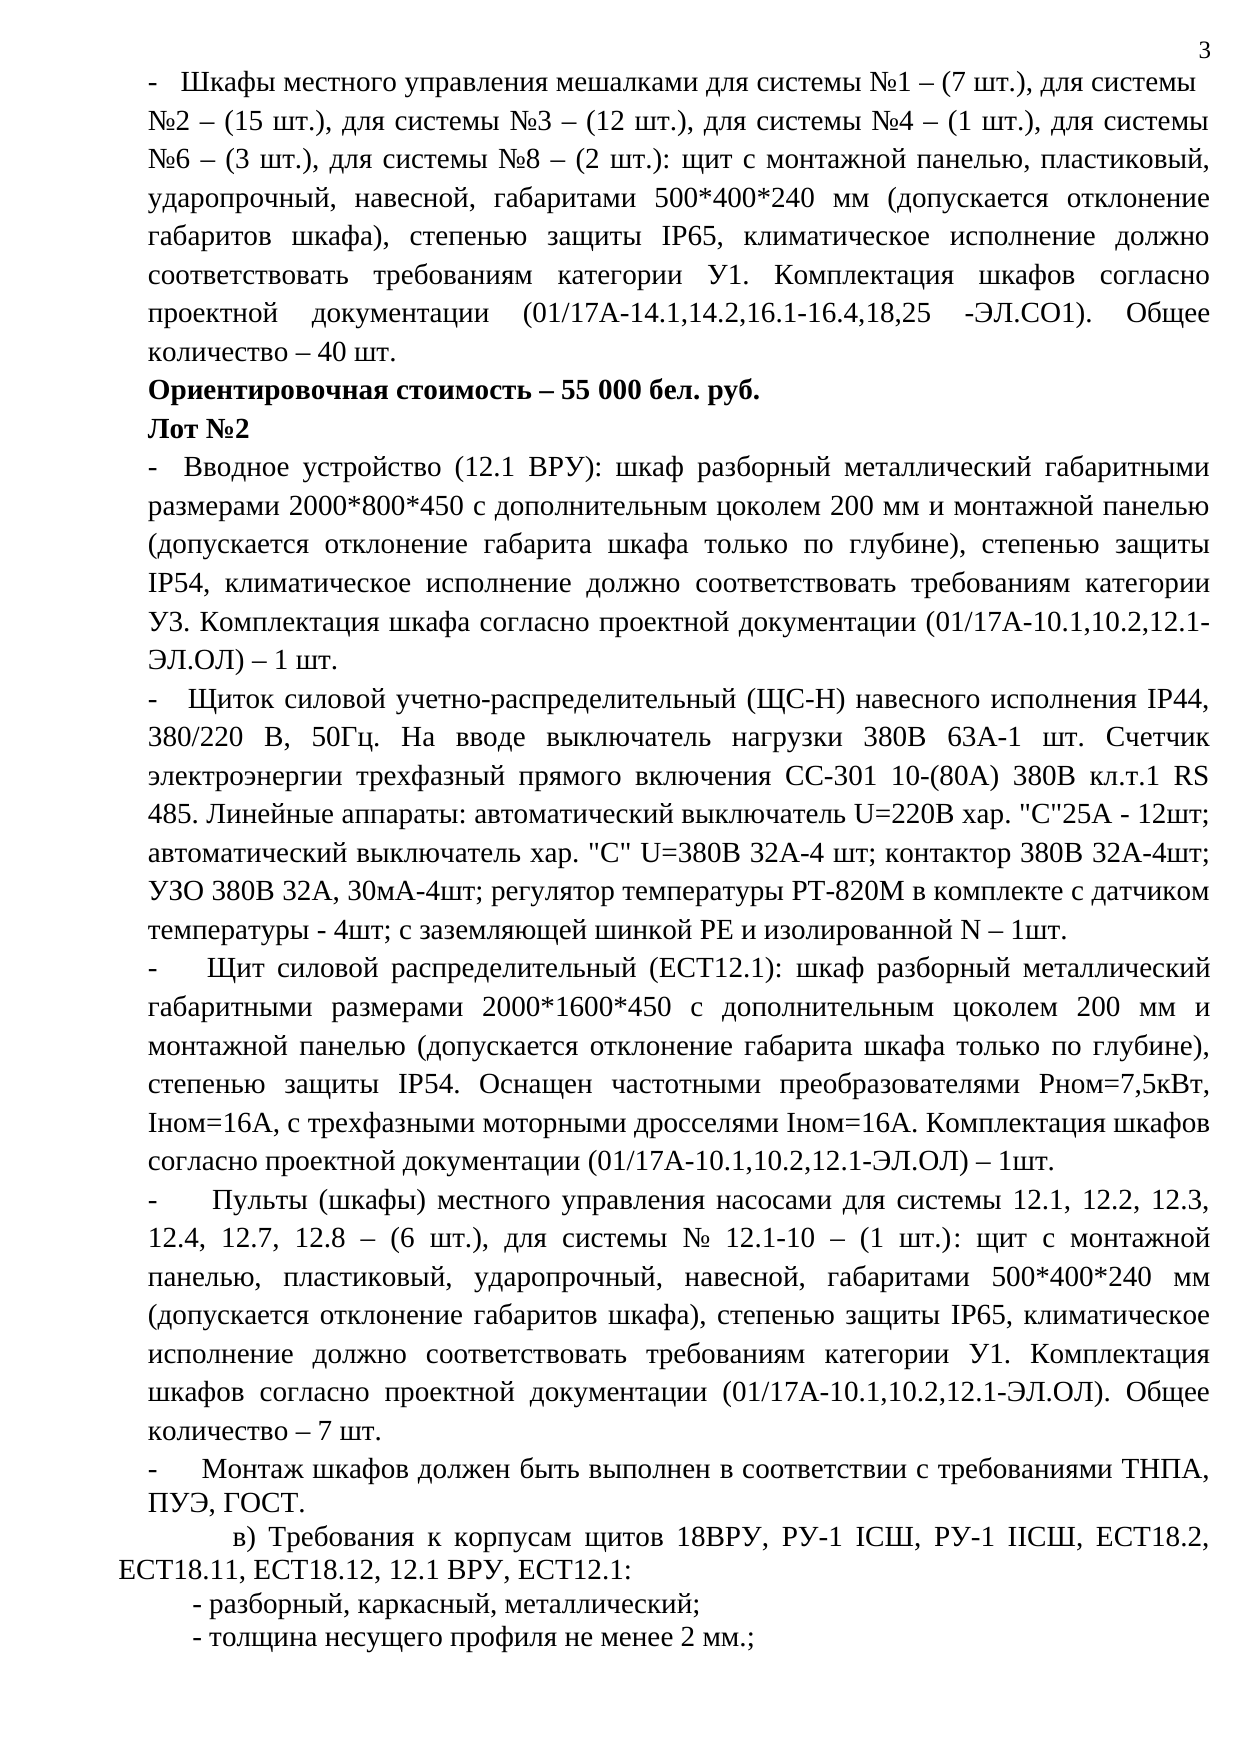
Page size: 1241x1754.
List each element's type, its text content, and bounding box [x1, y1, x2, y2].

text - Вводное устройство (12.1 ВРУ): шкаф разборный металлический габаритными размерами 2000*800*450 с дополнительным цоколем 200 мм и монтажной панелью (допускается отклонение габарита шкафа только по глубине), степенью защиты IP54, климатическое исполнение должно соответствовать требованиям категории У3. Комплектация шкафа согласно проектной документации (01/17А-10.1,10.2,12.1-ЭЛ.ОЛ) – 1 шт. [148, 449, 1211, 676]
text - Шкафы местного управления мешалками для системы №1 – (7 шт.), для системы №2 – (15 шт.), для системы №3 – (12 шт.), для системы №4 – (1 шт.), для системы №6 – (3 шт.), для системы №8 – (2 шт.): щит с монтажной панелью, пластиковый, ударопрочный, навесной, габаритами 500*400*240 мм (допускается отклонение габаритов шкафа), степенью защиты IP65, климатическое исполнение должно соответствовать требованиям категории У1. Комплектация шкафов согласно проектной документации (01/17А-14.1,14.2,16.1-16.4,18,25 -ЭЛ.СО1). Общее количество – 40 шт. [148, 64, 1211, 367]
text - Пульты (шкафы) местного управления насосами для системы 12.1, 12.2, 12.3, 12.4, 12.7, 12.8 – (6 шт.), для системы № 12.1-10 – (1 шт.): щит с монтажной панелью, пластиковый, ударопрочный, навесной, габаритами 500*400*240 мм (допускается отклонение габаритов шкафа), степенью защиты IP65, климатическое исполнение должно соответствовать требованиям категории У1. Комплектация шкафов согласно проектной документации (01/17А-10.1,10.2,12.1-ЭЛ.ОЛ). Общее количество – 7 шт. [148, 1182, 1211, 1447]
text - Щиток силовой учетно-распределительный (ЩС-Н) навесного исполнения IP44, 380/220 В, 50Гц. На вводе выключатель нагрузки 380В 63А-1 шт. Счетчик электроэнергии трехфазный прямого включения СС-301 10-(80А) 380В кл.т.1 RS 485. Линейные аппараты: автоматический выключатель U=220В хар. "С"25А - 12шт; автоматический выключатель хар. "С" U=380В 32А-4 шт; контактор 380В 32А-4шт; УЗО 380В 32А, 30мА-4шт; регулятор температуры РТ-820М в комплекте с датчиком температуры - 4шт; с заземляющей шинкой РЕ и изолированной N – 1шт. [148, 681, 1211, 946]
text Ориентировочная стоимость – 55 000 бел. руб. [148, 372, 1211, 406]
text - Монтаж шкафов должен быть выполнен в соответствии с требованиями ТНПА, ПУЭ, ГОСТ. [148, 1452, 1211, 1519]
text Лот №2 [148, 411, 1211, 444]
text - Щит силовой распределительный (ЕСТ12.1): шкаф разборный металлический габаритными размерами 2000*1600*450 с дополнительным цоколем 200 мм и монтажной панелью (допускается отклонение габарита шкафа только по глубине), степенью защиты IP54. Оснащен частотными преобразователями Рном=7,5кВт, Iном=16А, с трехфазными моторными дросселями Iном=16А. Комплектация шкафов согласно проектной документации (01/17А-10.1,10.2,12.1-ЭЛ.ОЛ) – 1шт. [148, 951, 1211, 1177]
text - толщина несущего профиля не менее 2 мм.; [118, 1619, 1211, 1653]
text - разборный, каркасный, металлический; [118, 1586, 1211, 1619]
text в) Требования к корпусам щитов 18ВРУ, РУ-1 IСШ, РУ-1 IIСШ, ЕСТ18.2, ЕСТ18.11, ЕСТ18.12, 12.1 ВРУ, ЕСТ12.1: [118, 1519, 1211, 1586]
